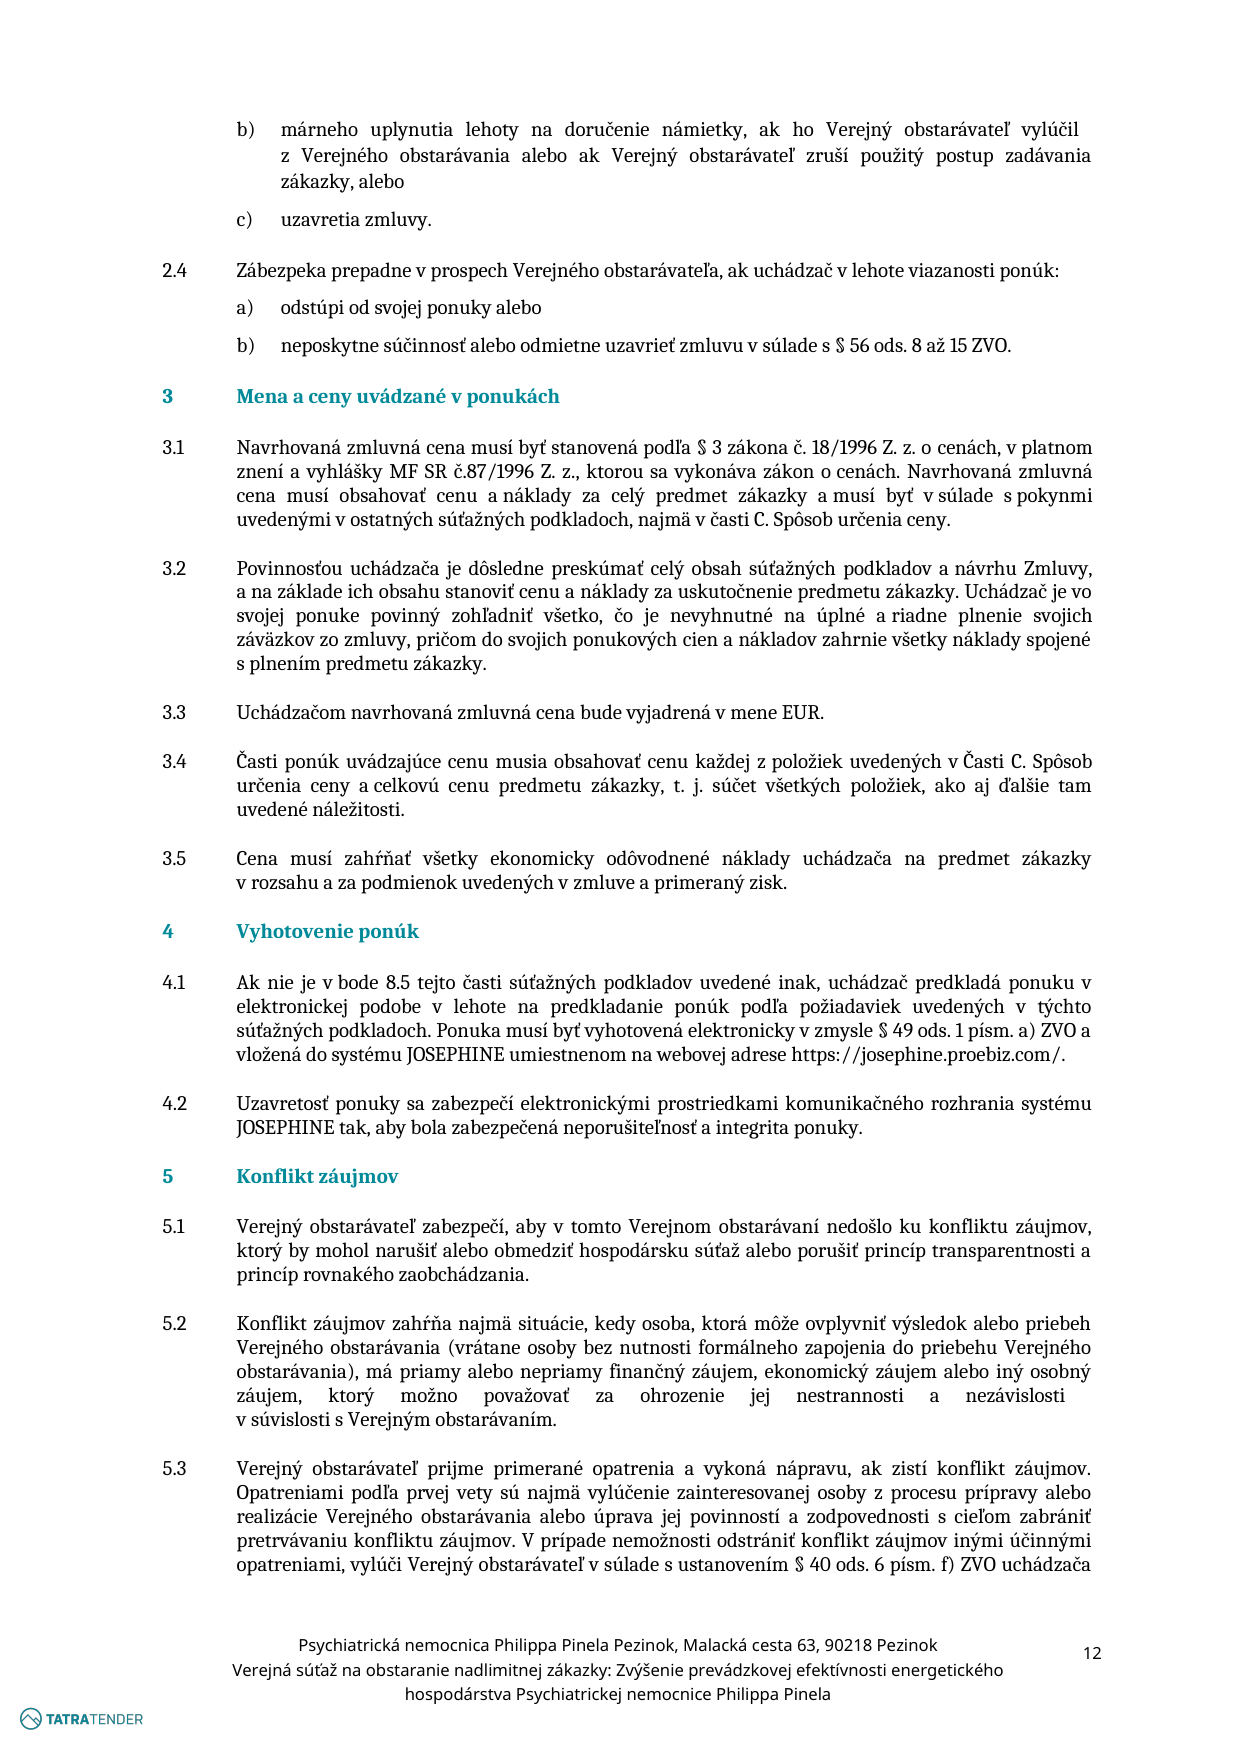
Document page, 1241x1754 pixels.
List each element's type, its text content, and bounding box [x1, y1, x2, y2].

subtitle Mena a ceny uvádzané v ponukách [162, 384, 1093, 408]
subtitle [162, 1457, 1093, 1577]
subtitle odstúpi od svojej ponuky alebo [236, 295, 1093, 319]
subtitle Verejný obstarávateľ zabezpečí, aby v tomto Verejnom obstarávaní nedošlo ku konfliktu záujmov, ktorý by mohol narušiť alebo obmedziť hospodársku súťaž alebo porušiť princíp transparentnosti a princíp rovnakého zaobchádzania. [162, 1215, 1093, 1287]
subtitle Uzavretosť ponuky sa zabezpečí elektronickými prostriedkami komunikačného rozhrania systému JOSEPHINE tak, aby bola zabezpečená neporušiteľnosť a integrita ponuky. [162, 1091, 1093, 1139]
subtitle uzavretia zmluvy. [236, 208, 1093, 232]
subtitle Uchádzačom navrhovaná zmluvná cena bude vyjadrená v mene EUR. [162, 701, 1093, 725]
picture [14, 1697, 153, 1739]
subtitle Cena musí zahŕňať všetky ekonomicky odôvodnené náklady uchádzača na predmet zákazky v rozsahu a za podmienok uvedených v zmluve a primeraný zisk. [162, 847, 1093, 895]
subtitle márneho uplynutia lehoty na doručenie námietky, ak ho Verejný obstarávateľ vylúčil z Verejného obstarávania alebo ak Verejný obstarávateľ zruší použitý postup zadávania zákazky, alebo [236, 118, 1093, 194]
subtitle Konflikt záujmov [162, 1164, 1093, 1188]
subtitle Zábezpeka prepadne v prospech Verejného obstarávateľa, ak uchádzač v lehote viazanosti ponúk: [162, 259, 1093, 283]
subtitle Vyhotovenie ponúk [162, 920, 1093, 944]
subtitle Konflikt záujmov zahŕňa najmä situácie, kedy osoba, ktorá môže ovplyvniť výsledok alebo priebeh Verejného obstarávania (vrátane osoby bez nutnosti formálneho zapojenia do priebehu Verejného obstarávania), má priamy alebo nepriamy finančný záujem, ekonomický záujem alebo iný osobný záujem, ktorý možno považovať za ohrozenie jej nestrannosti a nezávislosti v súvislosti s Verejným obstarávaním. [162, 1312, 1093, 1432]
subtitle Povinnosťou uchádzača je dôsledne preskúmať celý obsah súťažných podkladov a návrhu Zmluvy, a na základe ich obsahu stanoviť cenu a náklady za uskutočnenie predmetu zákazky. Uchádzač je vo svojej ponuke povinný zohľadniť všetko, čo je nevyhnutné na úplné a riadne plnenie svojich záväzkov zo zmluvy, pričom do svojich ponukových cien a nákladov zahrnie všetky náklady spojené s plnením predmetu zákazky. [162, 556, 1093, 676]
subtitle Navrhovaná zmluvná cena musí byť stanovená podľa § 3 zákona č. 18/1996 Z. z. o cenách, v platnom znení a vyhlášky MF SR č.87/1996 Z. z., ktorou sa vykonáva zákon o cenách. Navrhovaná zmluvná cena musí obsahovať cenu a náklady za celý predmet zákazky a musí byť v súlade s pokynmi uvedenými v ostatných súťažných podkladoch, najmä v časti C. Spôsob určenia ceny. [162, 435, 1093, 531]
subtitle Časti ponúk uvádzajúce cenu musia obsahovať cenu každej z položiek uvedených v Časti C. Spôsob určenia ceny a celkovú cenu predmetu zákazky, t. j. súčet všetkých položiek, ako aj ďalšie tam uvedené náležitosti. [162, 750, 1093, 822]
subtitle neposkytne súčinnosť alebo odmietne uzavrieť zmluvu v súlade s § 56 ods. 8 až 15 ZVO. [236, 334, 1093, 358]
subtitle Ak nie je v bode 8.5 tejto časti súťažných podkladov uvedené inak, uchádzač predkladá ponuku v elektronickej podobe v lehote na predkladanie ponúk podľa požiadaviek uvedených v týchto súťažných podkladoch. Ponuka musí byť vyhotovená elektronicky v zmysle § 49 ods. 1 písm. a) ZVO a vložená do systému JOSEPHINE umiestnenom na webovej adrese https://josephine.proebiz.com/. [162, 971, 1093, 1066]
